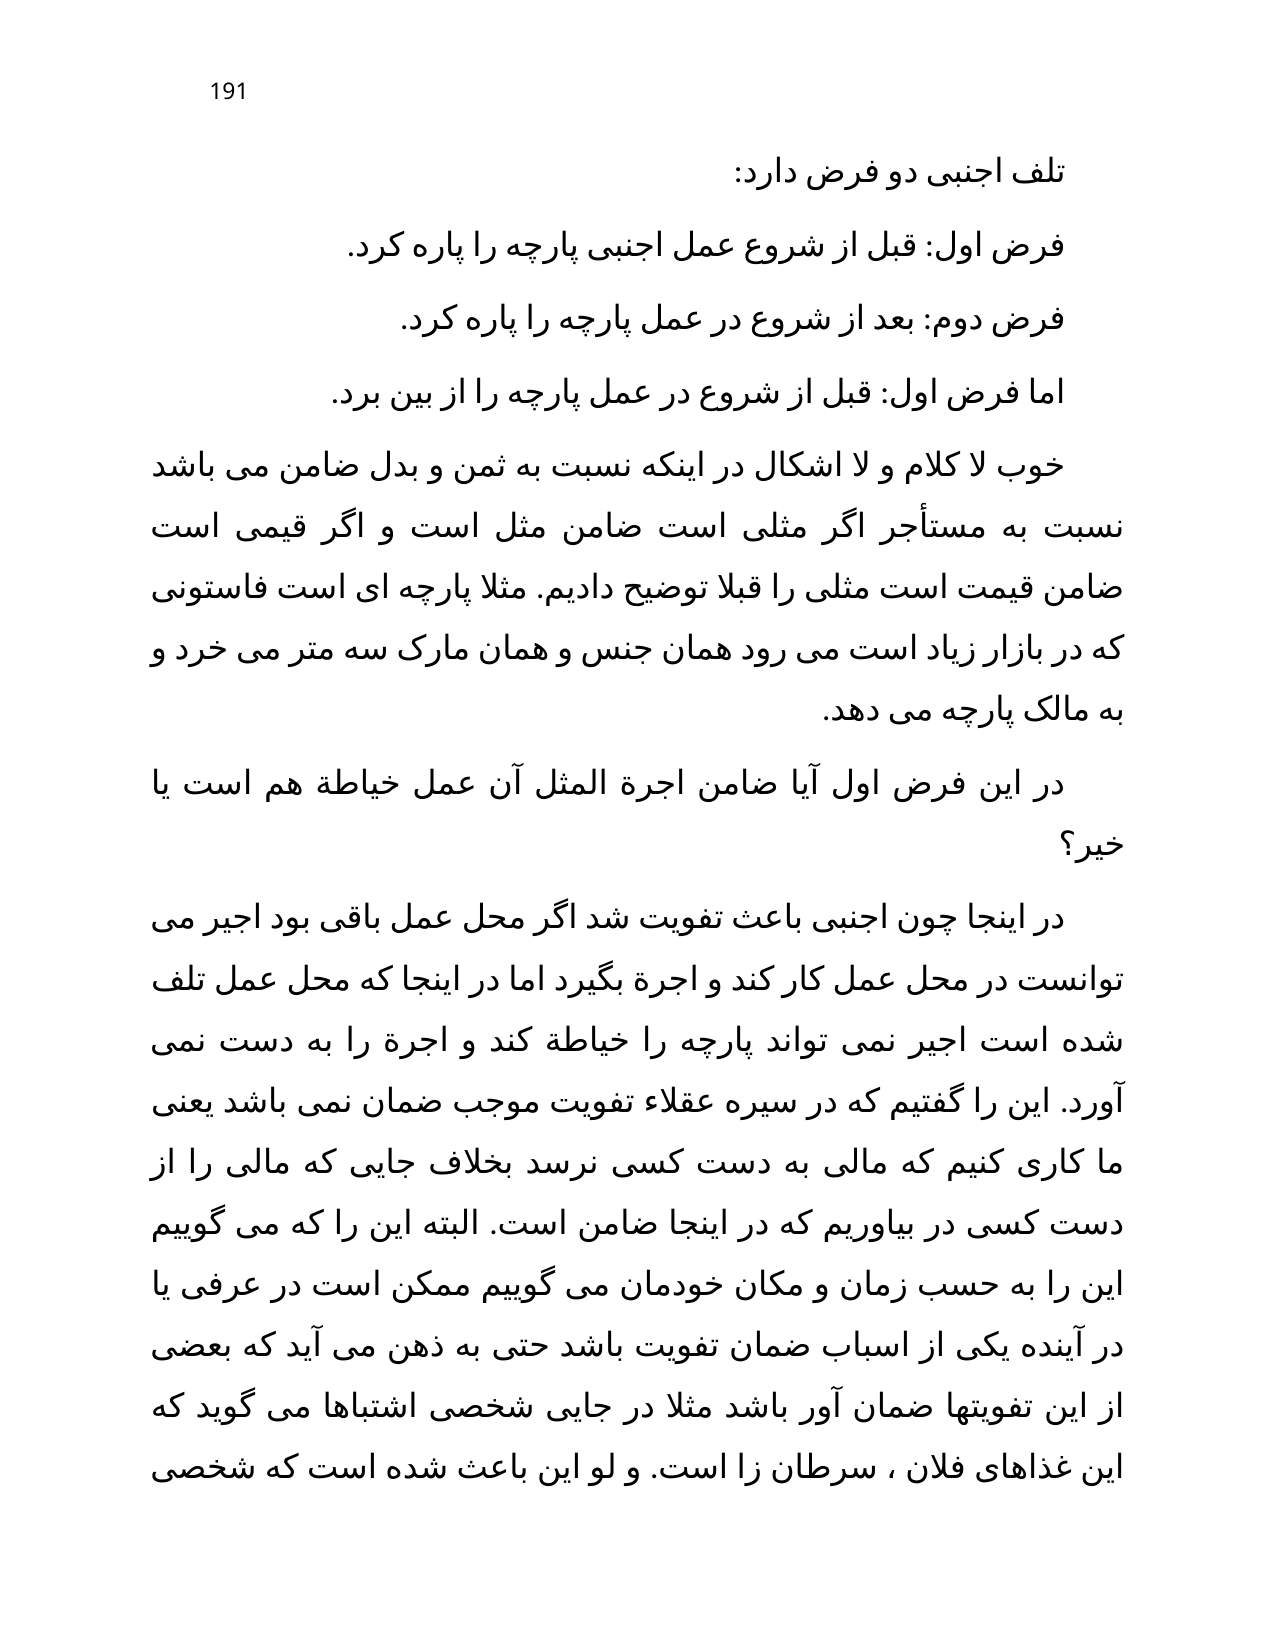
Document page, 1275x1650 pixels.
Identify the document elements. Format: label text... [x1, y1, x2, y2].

text فرض اول: قبل از شروع عمل اجنبی پارچه را پاره کرد. [150, 223, 1125, 264]
text خوب لا کلام و لا اشکال در اینکه نسبت به ثمن و بدل ضامن می باشد نسبت به مستأجر اگر مثلی است ضامن مثل است و اگر قیمی است ضامن قیمت است مثلی را قبلا توضیح دادیم. مثلا پارچه ای است فاستونی که در بازار زیاد است می رود همان جنس و همان مارک سه متر می خرد و به مالک پارچه می دهد. [150, 444, 1125, 729]
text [150, 896, 1125, 1487]
text فرض دوم: بعد از شروع در عمل پارچه را پاره کرد. [150, 297, 1125, 338]
text تلف اجنبی دو فرض دارد: [150, 150, 1125, 191]
text اما فرض اول: قبل از شروع در عمل پارچه را از بین برد. [150, 371, 1125, 411]
text در این فرض اول آیا ضامن اجرة المثل آن عمل خیاطة هم است یا خیر؟ [150, 762, 1125, 864]
